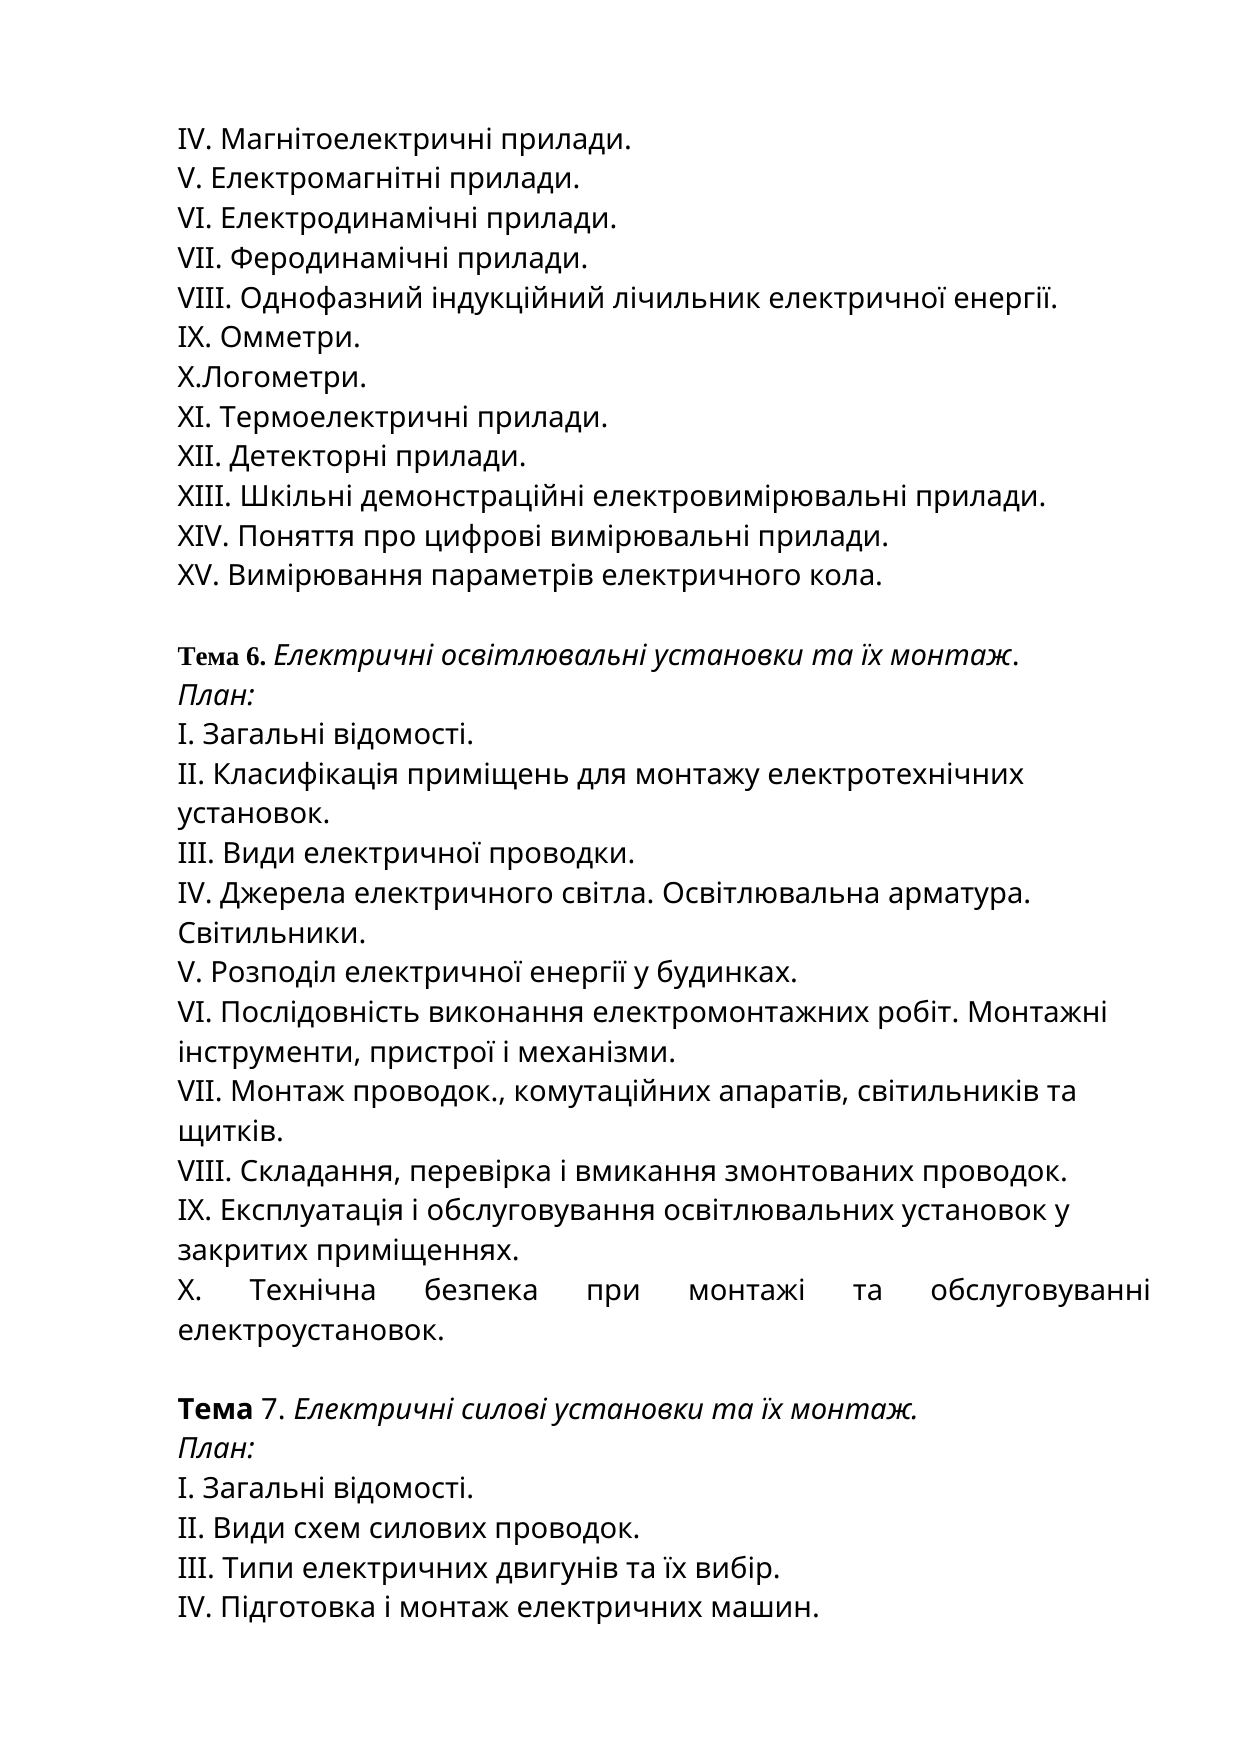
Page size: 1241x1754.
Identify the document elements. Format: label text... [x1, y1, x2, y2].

text ХV. Вимірювання параметрів електричного кола. [177, 555, 1152, 594]
text V. Електромагнітні прилади. [177, 158, 1152, 197]
text II. Види схем силових проводок. [177, 1507, 1152, 1547]
text VIII. Однофазний індукційний лічильник електричної енергії. [177, 277, 1152, 317]
text II. Класифікація приміщень для монтажу електротехнічних установок. [177, 753, 1152, 832]
text Тема 6. Електричні освітлювальні установки та їх монтаж. [177, 634, 1152, 674]
text IV. Джерела електричного світла. Освітлювальна арматура. Світильники. [177, 872, 1152, 952]
text VII. Монтаж проводок., комутаційних апаратів, світильників та щитків. [177, 1071, 1152, 1150]
text IХ. Експлуатація і обслуговування освітлювальних установок у закритих приміщеннях. [177, 1190, 1152, 1269]
text ХIII. Шкільні демонстраційні електровимірювальні прилади. [177, 475, 1152, 515]
text VIII. Складання, перевірка і вмикання змонтованих проводок. [177, 1150, 1152, 1190]
text IХ. Омметри. [177, 317, 1152, 356]
text Х.Логометри. [177, 356, 1152, 396]
text I. Загальні відомості. [177, 713, 1152, 753]
text VI. Електродинамічні прилади. [177, 197, 1152, 237]
text ХII. Детекторні прилади. [177, 436, 1152, 475]
text План: [177, 674, 1152, 713]
text VI. Послідовність виконання електромонтажних робіт. Монтажні інструменти, пристрої і механізми. [177, 991, 1152, 1071]
text IV. Підготовка і монтаж електричних машин. [177, 1587, 1152, 1626]
text Тема 7. Електричні силові установки та їх монтаж. [177, 1388, 1152, 1428]
text IV. Магнітоелектричні прилади. [177, 118, 1152, 158]
text III. Типи електричних двигунів та їх вибір. [177, 1547, 1152, 1587]
text I. Загальні відомості. [177, 1467, 1152, 1507]
text VII. Феродинамічні прилади. [177, 237, 1152, 277]
text Х. Технічна безпека при монтажі та обслуговуванні електроустановок. [177, 1269, 1152, 1388]
text Х Термоелектричні прилади. [177, 396, 1152, 436]
text V. Розподіл електричної енергії у будинках. [177, 952, 1152, 991]
text План: [177, 1428, 1152, 1467]
text III. Види електричної проводки. [177, 832, 1152, 872]
text ХIV. Поняття про цифрові вимірювальні прилади. [177, 515, 1152, 555]
